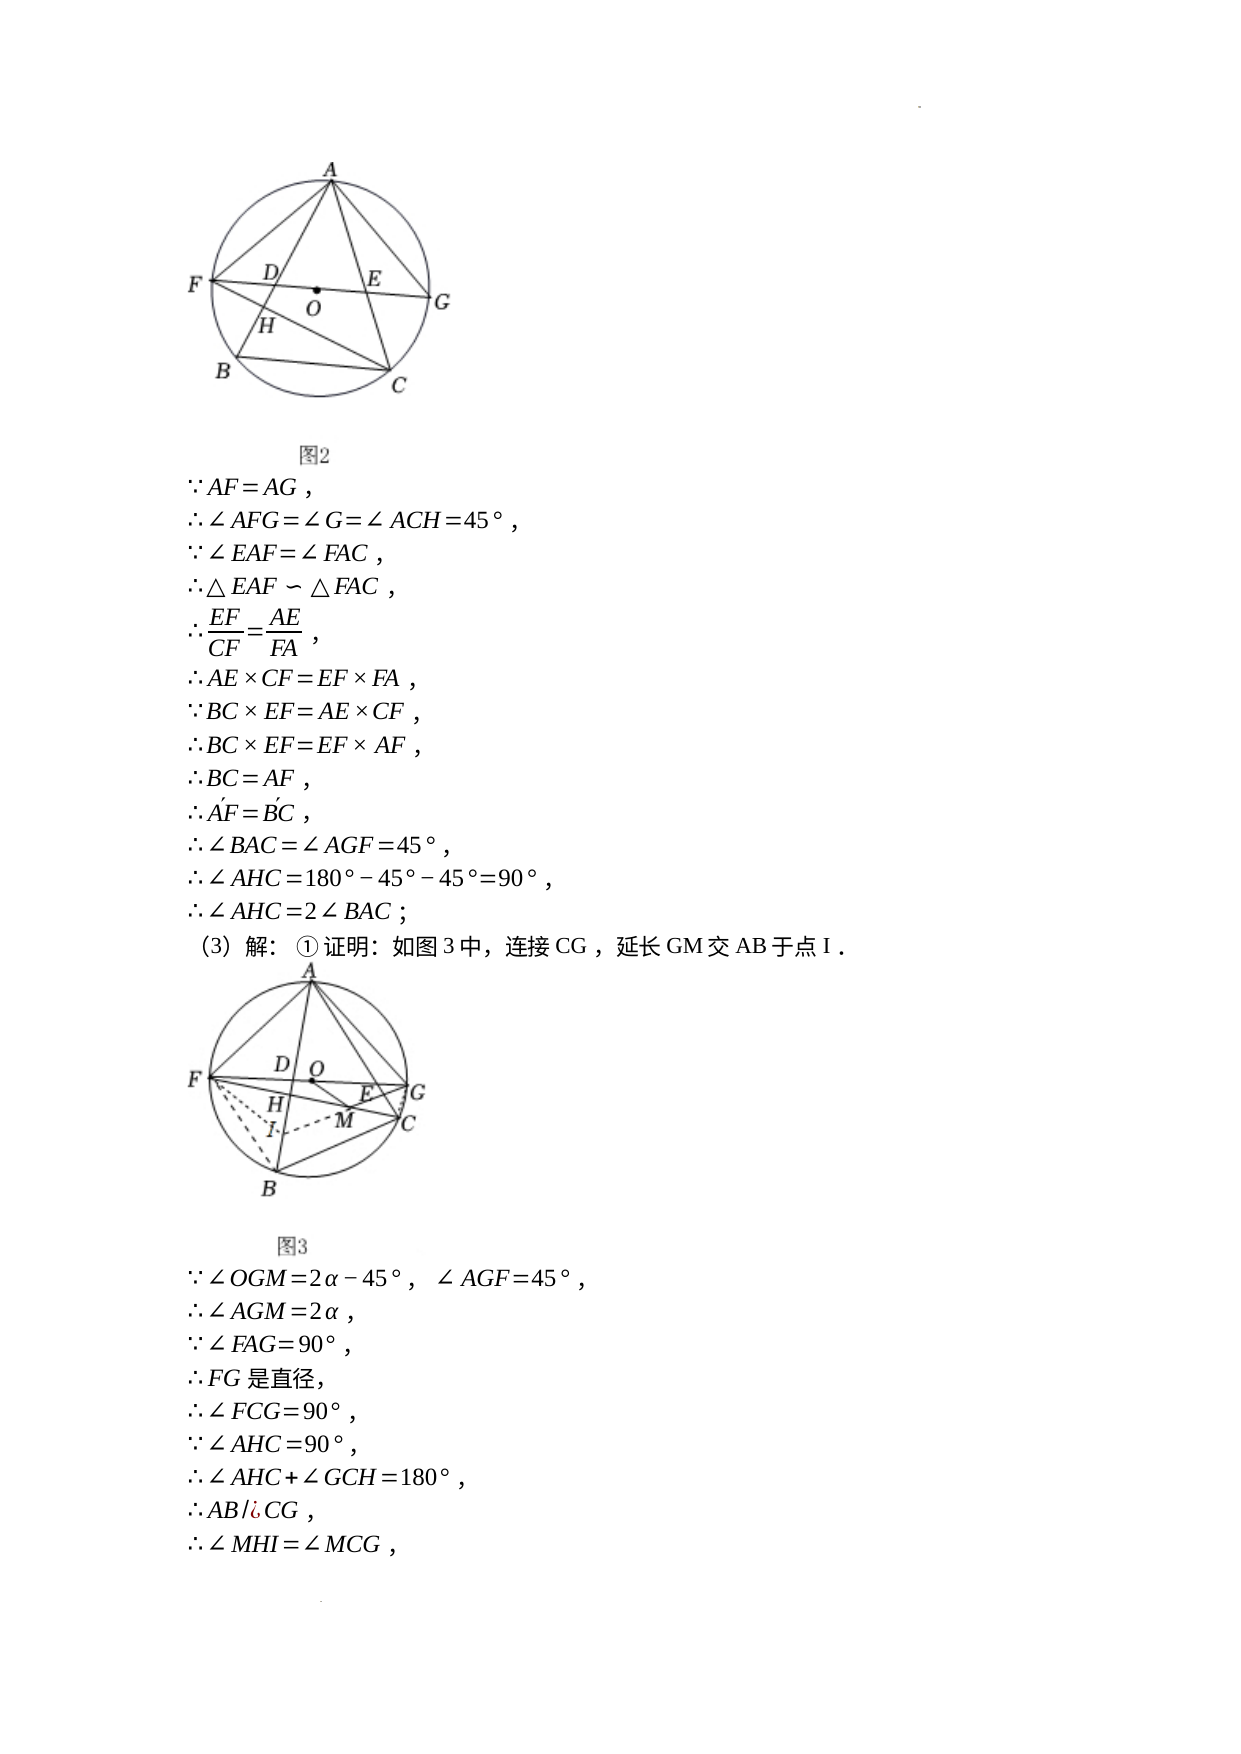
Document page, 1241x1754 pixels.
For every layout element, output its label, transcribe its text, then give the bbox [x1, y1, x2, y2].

picture [187, 961, 430, 1262]
text ， ， [187, 1262, 1053, 1295]
text ， [187, 829, 1053, 862]
text ， [187, 1527, 1053, 1561]
text ， [187, 503, 1053, 537]
text ， [187, 795, 1053, 829]
text ， [187, 1295, 1053, 1328]
text ， [187, 695, 1053, 729]
text ， [187, 662, 1053, 695]
text ， [187, 1394, 1053, 1428]
text ， [187, 1494, 1053, 1527]
picture [187, 162, 455, 471]
text 是直径， [187, 1361, 1053, 1394]
text ， [187, 603, 1053, 662]
text ， [187, 729, 1053, 762]
text ， [187, 862, 1053, 895]
text （3）解： ① 证明：如图3中，连接CG ，延长GM交AB于点 I ． [187, 928, 1053, 962]
text ， [187, 537, 1053, 570]
text ， [187, 1328, 1053, 1361]
text ， [187, 1461, 1053, 1494]
text ； [187, 895, 1053, 928]
text ， [187, 762, 1053, 795]
text ∽ ， [187, 570, 1053, 603]
text ， [187, 470, 1053, 503]
text ， [187, 1428, 1053, 1461]
